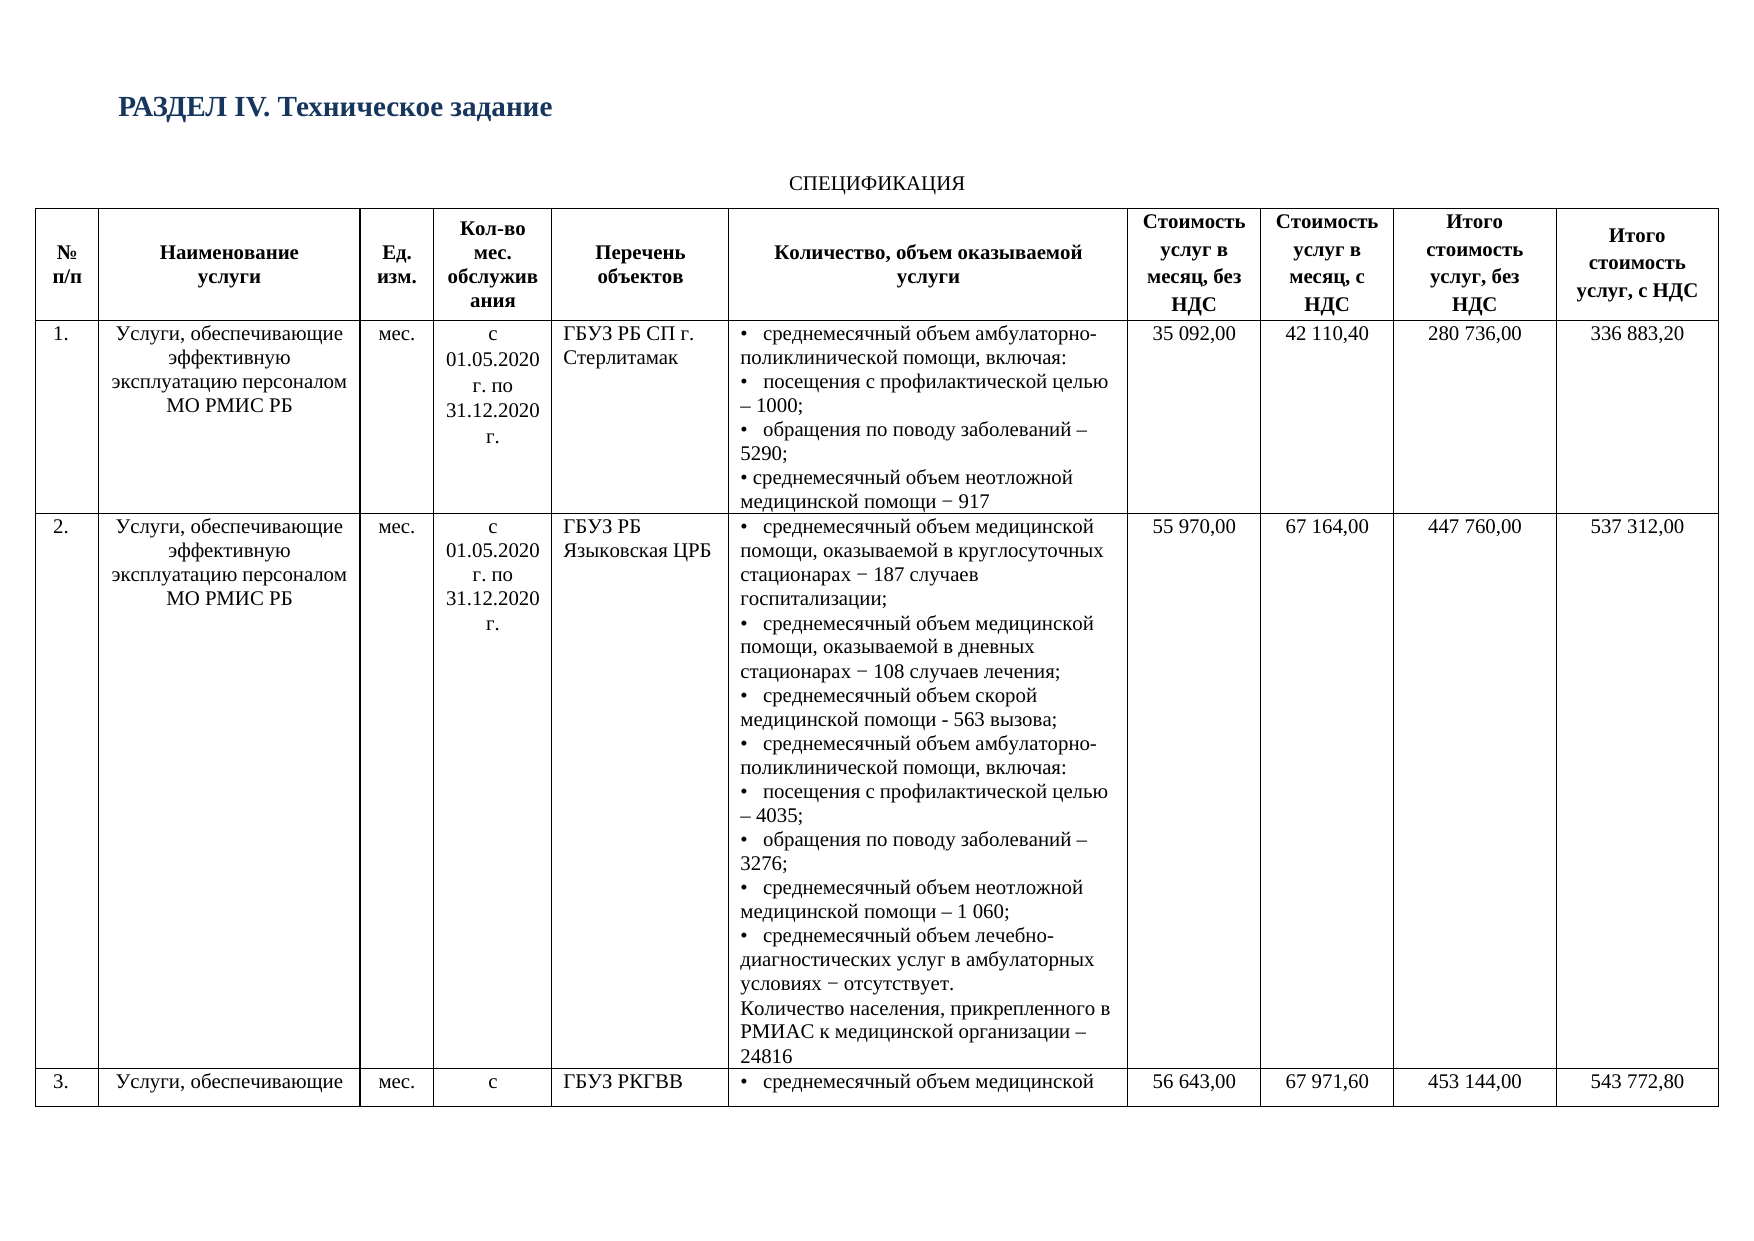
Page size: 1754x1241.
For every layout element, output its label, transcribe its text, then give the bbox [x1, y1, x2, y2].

table_header Стоимость услуг в месяц, с НДС [1261, 209, 1393, 319]
table_cell мес. [361, 514, 433, 1068]
table_cell 336 883,20 [1557, 321, 1718, 513]
table_cell [36, 321, 98, 513]
table_cell • среднемесячный объем амбулаторно-поликлинической помощи, включая: • посещения с профилактической целью – 1000; • обращения по поводу заболеваний – 5290; • среднемесячный объем неотложной медицинской помощи − 917 [729, 321, 1127, 513]
table_cell 537 312,00 [1557, 514, 1718, 1068]
table_header Наименование услуги [99, 209, 359, 319]
table_cell ГБУЗ РБ Языковская ЦРБ [552, 514, 728, 1068]
table_cell [36, 514, 98, 1068]
table_cell 453 144,00 [1394, 1069, 1556, 1106]
table_cell [36, 1069, 98, 1106]
table_cell 35 092,00 [1128, 321, 1260, 513]
table_header Ед. изм. [361, 209, 433, 319]
table_header Итого стоимость услуг, без НДС [1394, 209, 1556, 319]
table_cell 55 970,00 [1128, 514, 1260, 1068]
table_header Количество, объем оказываемой услуги [729, 209, 1127, 319]
table_header Стоимость услуг в месяц, без НДС [1128, 209, 1260, 319]
table_cell 67 164,00 [1261, 514, 1393, 1068]
table_cell 56 643,00 [1128, 1069, 1260, 1106]
table_cell мес. [361, 321, 433, 513]
table_header Кол-во мес. обслуживания [434, 209, 551, 319]
text РАЗДЕЛ IV. Техническое задание [118, 89, 1636, 122]
table_cell 67 971,60 [1261, 1069, 1393, 1106]
table_header № п/п [36, 209, 98, 319]
table_header Перечень объектов [552, 209, 728, 319]
table_cell ГБУЗ РКГВВ [552, 1069, 728, 1106]
table_cell с 01.05.2020 г. по 31.12.2020 г. [434, 514, 551, 1068]
table_cell 42 110,40 [1261, 321, 1393, 513]
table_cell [99, 1069, 359, 1106]
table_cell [434, 1069, 551, 1106]
table_cell 543 772,80 [1557, 1069, 1718, 1106]
table_header Итого стоимость услуг, с НДС [1557, 209, 1718, 319]
text СПЕЦИФИКАЦИЯ [118, 171, 1636, 195]
table_cell • среднемесячный объем медицинской помощи, оказываемой в круглосуточных стационарах − 187 случаев госпитализации; • среднемесячный объем медицинской помощи, оказываемой в дневных стационарах − 108 случаев лечения; • среднемесячный объем скорой медицинской помощи - 563 вызова; • среднемесячный объем амбулаторно-поликлинической помощи, включая: • посещения с профилактической целью – 4035; • обращения по поводу заболеваний – 3276; • среднемесячный объем неотложной медицинской помощи – 1 060; • среднемесячный объем лечебно-диагностических услуг в амбулаторных условиях − отсутствует. Количество населения, прикрепленного в РМИАС к медицинской организации – 24816 [729, 514, 1127, 1068]
table_cell 447 760,00 [1394, 514, 1556, 1068]
table_cell Услуги, обеспечивающие эффективную эксплуатацию персоналом МО РМИС РБ [99, 321, 359, 513]
table_cell мес. [361, 1069, 433, 1106]
table_cell Услуги, обеспечивающие эффективную эксплуатацию персоналом МО РМИС РБ [99, 514, 359, 1068]
table_cell с 01.05.2020 г. по 31.12.2020 г. [434, 321, 551, 513]
table_cell 280 736,00 [1394, 321, 1556, 513]
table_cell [729, 1069, 1127, 1106]
table_cell ГБУЗ РБ СП г. Стерлитамак [552, 321, 728, 513]
